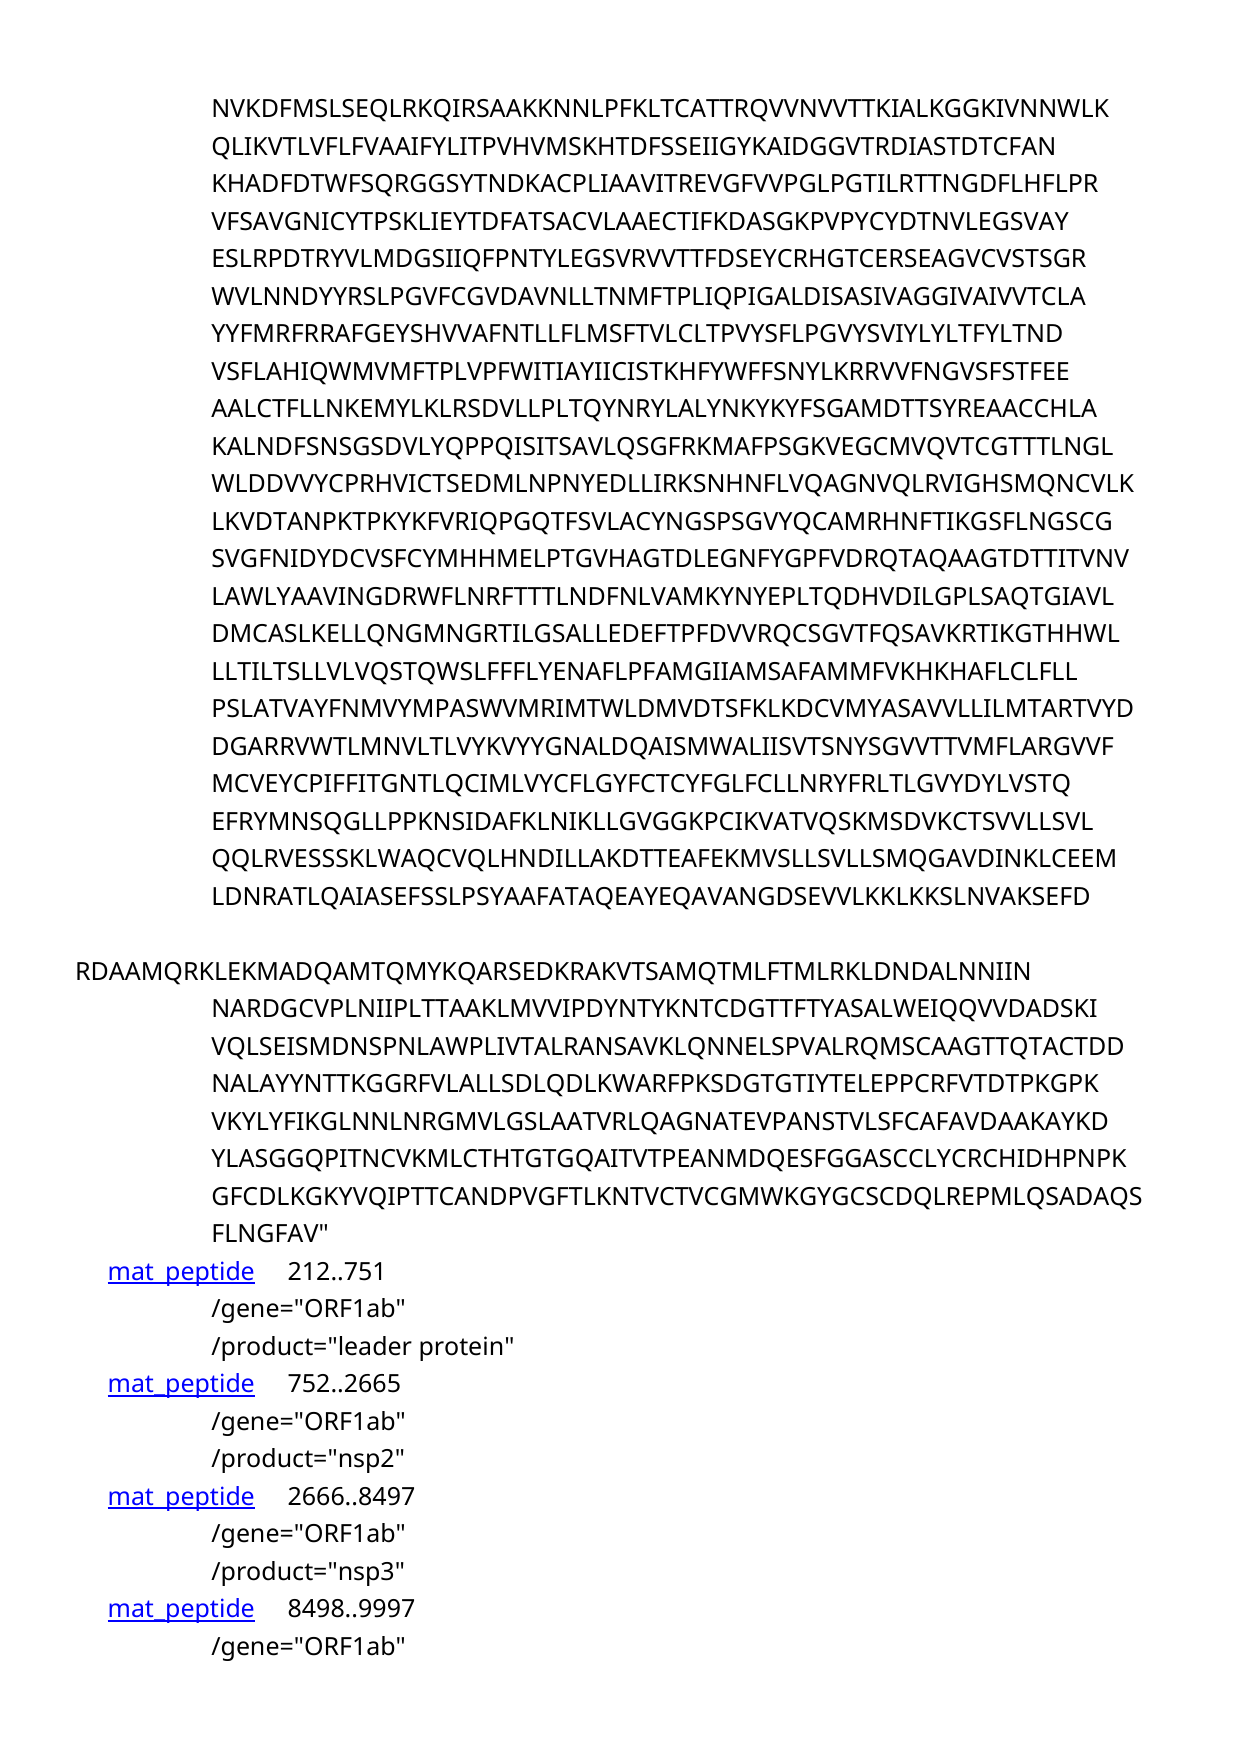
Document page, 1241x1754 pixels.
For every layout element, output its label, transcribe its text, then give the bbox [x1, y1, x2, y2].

text WLDDVVYCPRHVICTSEDMLNPNYEDLLIRKSNHNFLVQAGNVQLRVIGHSMQNCVLK [75, 464, 1165, 502]
text GFCDLKGKYVQIPTTCANDPVGFTLKNTVCTVCGMWKGYGCSCDQLREPMLQSADAQS [75, 1177, 1165, 1214]
text LDNRATLQAIASEFSSLPSYAAFATAQEAYEQAVANGDSEVVLKKLKKSLNVAKSEFD [75, 877, 1165, 914]
text NALAYYNTTKGGRFVLALLSDLQDLKWARFPKSDGTGTIYTELEPPCRFVTDTPKGPK [75, 1064, 1165, 1102]
text SVGFNIDYDCVSFCYMHHMELPTGVHAGTDLEGNFYGPFVDRQTAQAAGTDTTITVNV [75, 539, 1165, 577]
text RDAAMQRKLEKMADQAMTQMYKQARSEDKRAKVTSAMQTMLFTMLRKLDNDALNNIIN [75, 914, 1165, 989]
text mat_peptide 8498..9997 [75, 1589, 1165, 1627]
text /gene="ORF1ab" [75, 1402, 1165, 1439]
text DMCASLKELLQNGMNGRTILGSALLEDEFTPFDVVRQCSGVTFQSAVKRTIKGTHHWL [75, 614, 1165, 652]
text FLNGFAV" [75, 1214, 1165, 1252]
text AALCTFLLNKEMYLKLRSDVLLPLTQYNRYLALYNKYKYFSGAMDTTSYREAACCHLA [75, 389, 1165, 427]
text YLASGGQPITNCVKMLCTHTGTGQAITVTPEANMDQESFGGASCCLYCRCHIDHPNPK [75, 1139, 1165, 1177]
text VKYLYFIKGLNNLNRGMVLGSLAATVRLQAGNATEVPANSTVLSFCAFAVDAAKAYKD [75, 1102, 1165, 1139]
text VSFLAHIQWMVMFTPLVPFWITIAYIICISTKHFYWFFSNYLKRRVVFNGVSFSTFEE [75, 352, 1165, 389]
text KHADFDTWFSQRGGSYTNDKACPLIAAVITREVGFVVPGLPGTILRTTNGDFLHFLPR [75, 164, 1165, 202]
text PSLATVAYFNMVYMPASWVMRIMTWLDMVDTSFKLKDCVMYASAVVLLILMTARTVYD [75, 689, 1165, 727]
text EFRYMNSQGLLPPKNSIDAFKLNIKLLGVGGKPCIKVATVQSKMSDVKCTSVVLLSVL [75, 802, 1165, 839]
text YYFMRFRRAFGEYSHVVAFNTLLFLMSFTVLCLTPVYSFLPGVYSVIYLYLTFYLTND [75, 314, 1165, 352]
text /gene="ORF1ab" [75, 1289, 1165, 1327]
text mat_peptide 2666..8497 [75, 1477, 1165, 1514]
text /product="nsp3" [75, 1552, 1165, 1589]
text /product="leader protein" [75, 1327, 1165, 1364]
text VFSAVGNICYTPSKLIEYTDFATSACVLAAECTIFKDASGKPVPYCYDTNVLEGSVAY [75, 202, 1165, 239]
text /gene="ORF1ab" [75, 1514, 1165, 1552]
text LAWLYAAVINGDRWFLNRFTTTLNDFNLVAMKYNYEPLTQDHVDILGPLSAQTGIAVL [75, 577, 1165, 614]
text KALNDFSNSGSDVLYQPPQISITSAVLQSGFRKMAFPSGKVEGCMVQVTCGTTTLNGL [75, 427, 1165, 464]
text QLIKVTLVFLFVAAIFYLITPVHVMSKHTDFSSEIIGYKAIDGGVTRDIASTDTCFAN [75, 127, 1165, 164]
text mat_peptide 212..751 [75, 1252, 1165, 1289]
text MCVEYCPIFFITGNTLQCIMLVYCFLGYFCTCYFGLFCLLNRYFRLTLGVYDYLVSTQ [75, 764, 1165, 802]
text ESLRPDTRYVLMDGSIIQFPNTYLEGSVRVVTTFDSEYCRHGTCERSEAGVCVSTSGR [75, 239, 1165, 277]
text VQLSEISMDNSPNLAWPLIVTALRANSAVKLQNNELSPVALRQMSCAAGTTQTACTDD [75, 1027, 1165, 1064]
text QQLRVESSSKLWAQCVQLHNDILLAKDTTEAFEKMVSLLSVLLSMQGAVDINKLCEEM [75, 839, 1165, 877]
text mat_peptide 752..2665 [75, 1364, 1165, 1402]
text /gene="ORF1ab" [75, 1627, 1165, 1664]
text DGARRVWTLMNVLTLVYKVYYGNALDQAISMWALIISVTSNYSGVVTTVMFLARGVVF [75, 727, 1165, 764]
text /product="nsp2" [75, 1439, 1165, 1477]
text LLTILTSLLVLVQSTQWSLFFFLYENAFLPFAMGIIAMSAFAMMFVKHKHAFLCLFLL [75, 652, 1165, 689]
text WVLNNDYYRSLPGVFCGVDAVNLLTNMFTPLIQPIGALDISASIVAGGIVAIVVTCLA [75, 277, 1165, 314]
text LKVDTANPKTPKYKFVRIQPGQTFSVLACYNGSPSGVYQCAMRHNFTIKGSFLNGSCG [75, 502, 1165, 539]
text NVKDFMSLSEQLRKQIRSAAKKNNLPFKLTCATTRQVVNVVTTKIALKGGKIVNNWLK [75, 89, 1165, 127]
text NARDGCVPLNIIPLTTAAKLMVVIPDYNTYKNTCDGTTFTYASALWEIQQVVDADSKI [75, 989, 1165, 1027]
